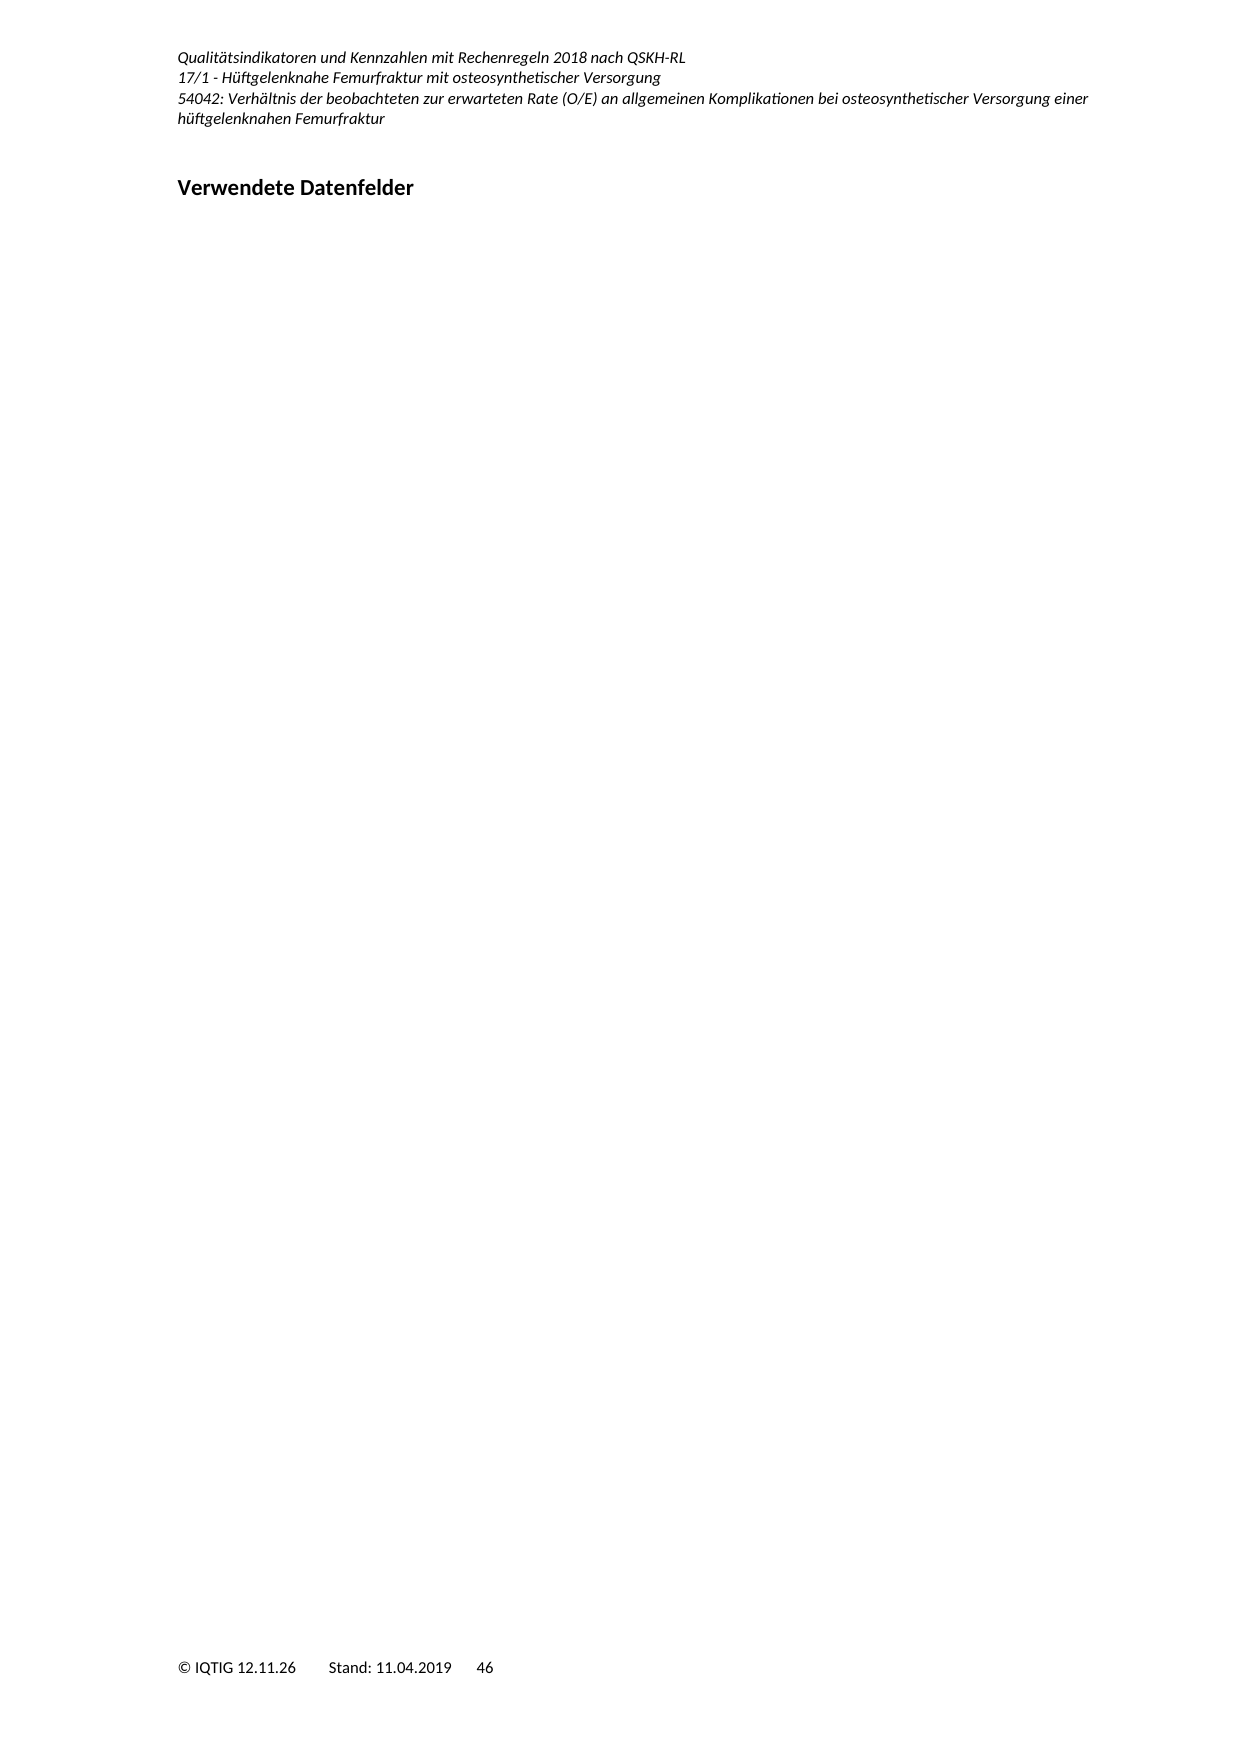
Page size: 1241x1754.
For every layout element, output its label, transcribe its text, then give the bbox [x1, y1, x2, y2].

text Verwendete Datenfelder [177, 173, 1122, 201]
